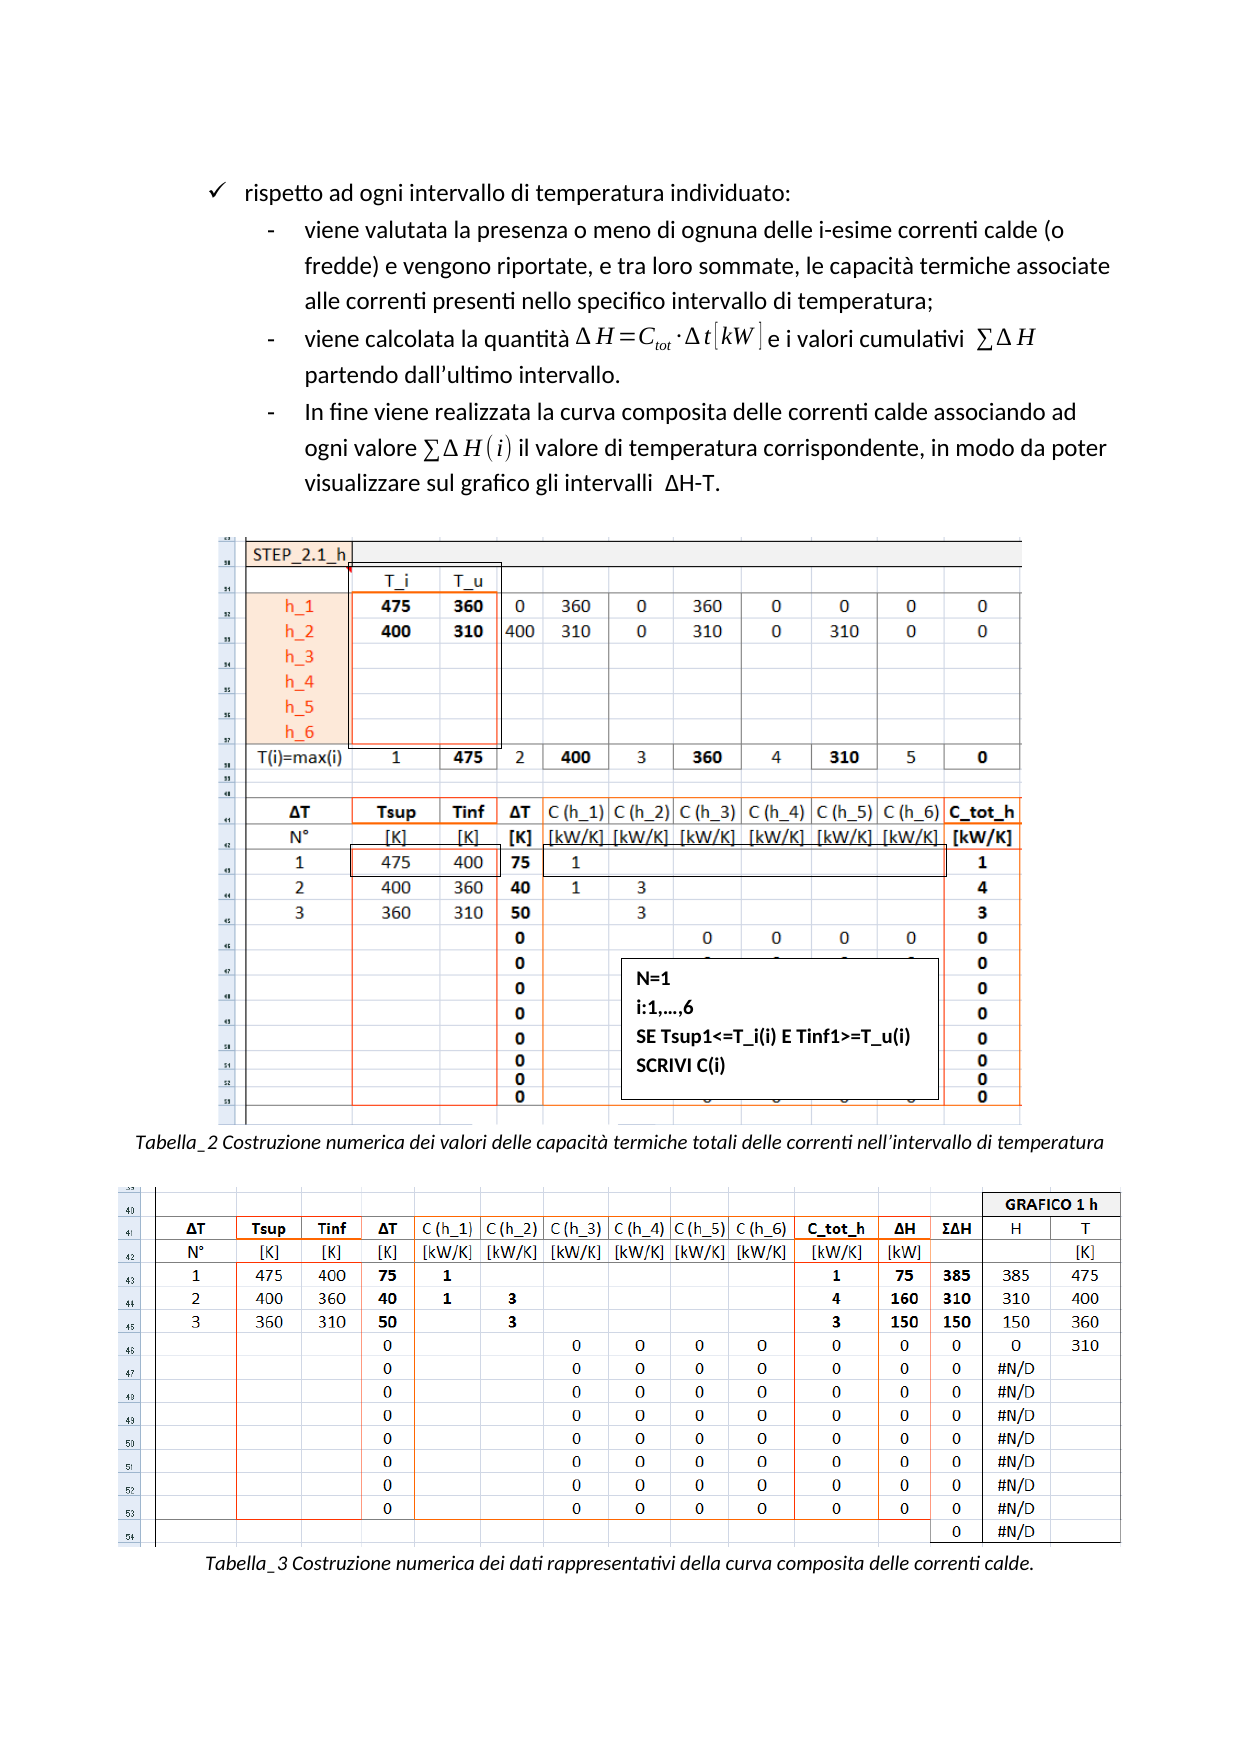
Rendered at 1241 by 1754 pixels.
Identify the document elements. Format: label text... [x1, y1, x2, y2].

text Tabella_3 Costruzione numerica dei dati rappresentativi della curva composita delle correnti calde. [118, 1550, 1122, 1576]
list viene valutata la presenza o meno di ognuna delle i-esime correnti calde (o fredde) e vengono riportate, e tra loro sommate, le capacità termiche associate alle correnti presenti nello specifico intervallo di temperatura; [267, 212, 1122, 316]
picture [118, 1187, 1123, 1547]
list In fine viene realizzata la curva composita delle correnti calde associando ad ogni valore il valore di temperatura corrispondente, in modo da poter visualizzare sul grafico gli intervalli ∆H-T. [267, 394, 1122, 498]
list viene calcolata la quantità e i valori cumulativi partendo dall’ultimo intervallo. [267, 320, 1122, 389]
list rispetto ad ogni intervallo di temperatura individuato: [207, 177, 1122, 207]
text Tabella_2 Costruzione numerica dei valori delle capacità termiche totali delle correnti nell’intervallo di temperatura [118, 1129, 1122, 1154]
picture [218, 537, 1022, 1125]
